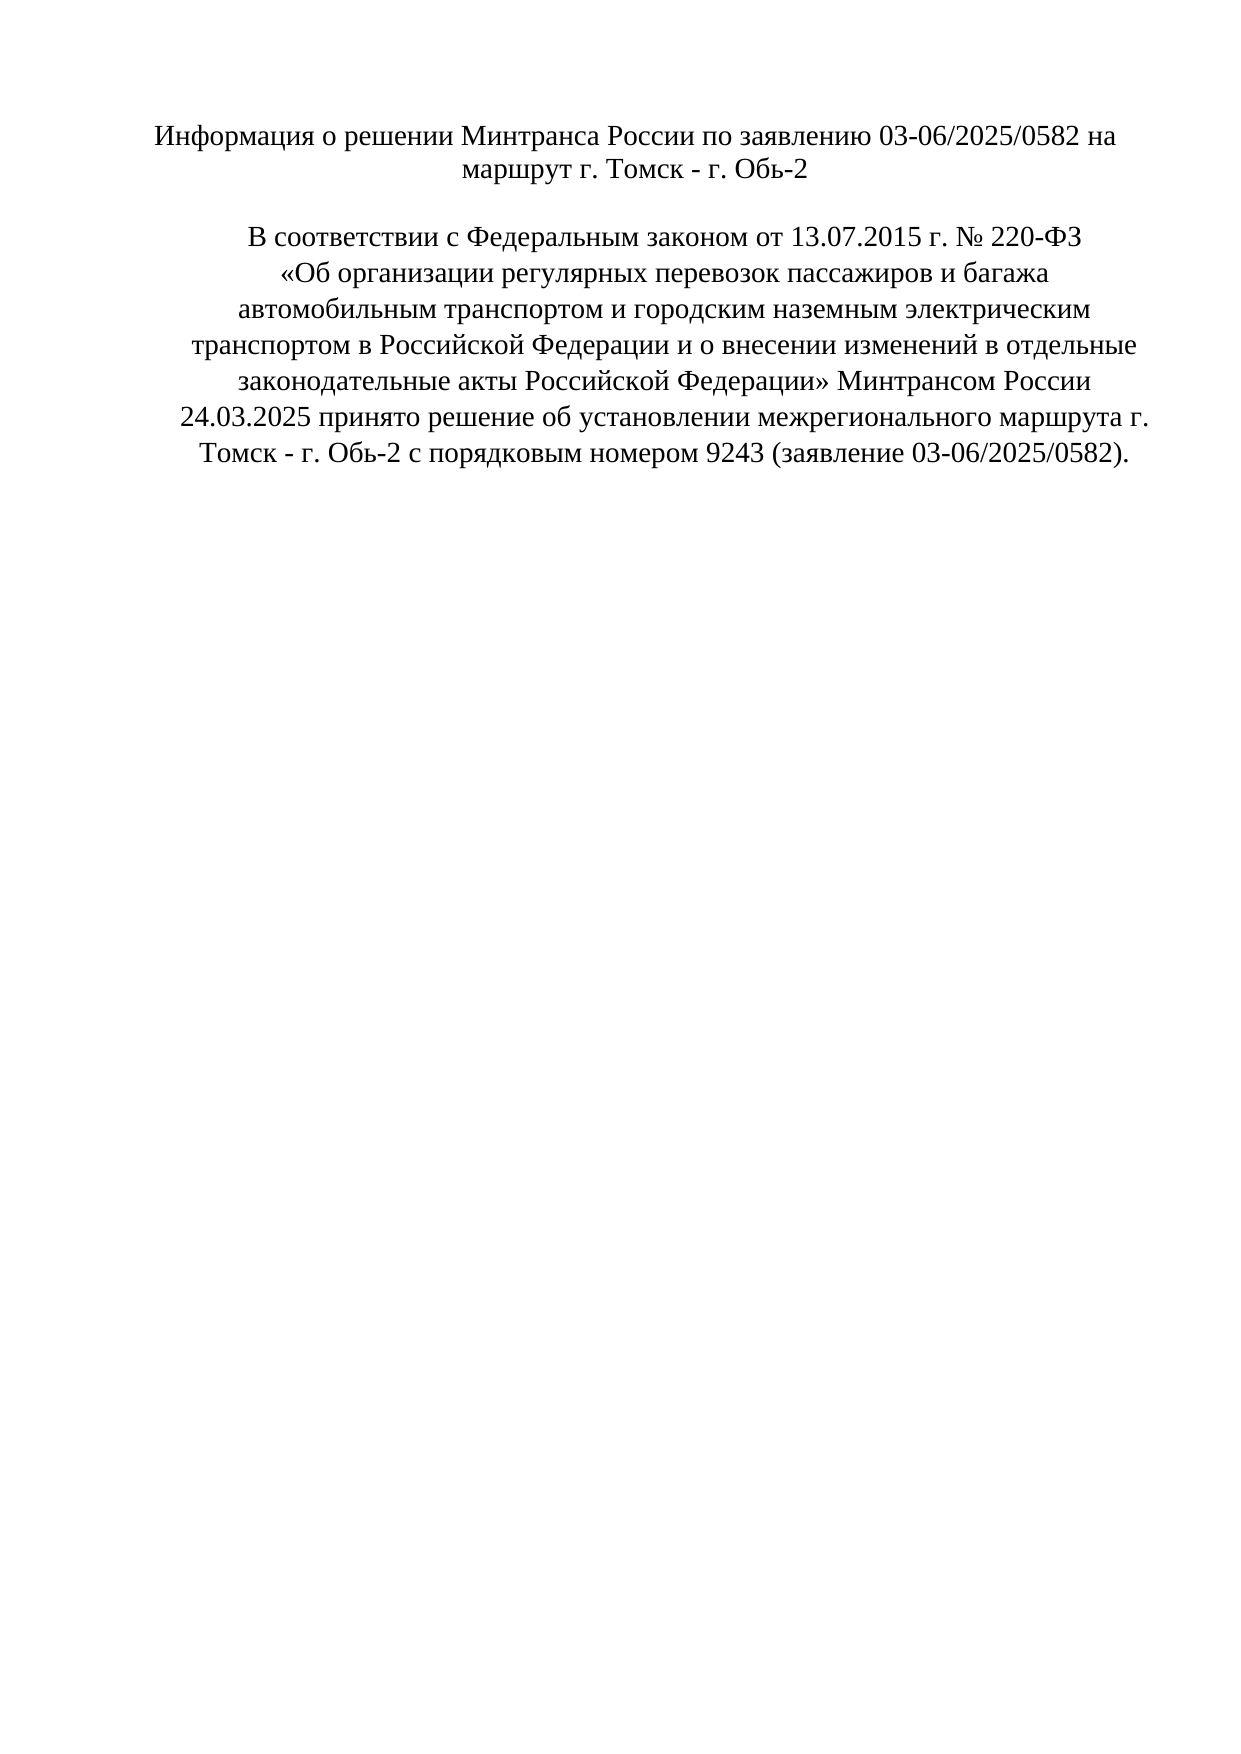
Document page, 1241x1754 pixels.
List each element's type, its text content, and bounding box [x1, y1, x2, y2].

text Информация о решении Минтранса России по заявлению 03-06/2025/0582 на маршрут г. Томск - г. Обь-2 [118, 118, 1152, 185]
text В соответствии с Федеральным законом от 13.07.2015 г. № 220-ФЗ «Об организации регулярных перевозок пассажиров и багажа автомобильным транспортом и городским наземным электрическим транспортом в Российской Федерации и о внесении изменений в отдельные законодательные акты Российской Федерации» Минтрансом России 24.03.2025 принято решение об установлении межрегионального маршрута г. Томск - г. Обь-2 с порядковым номером 9243 (заявление 03-06/2025/0582). [177, 219, 1152, 469]
